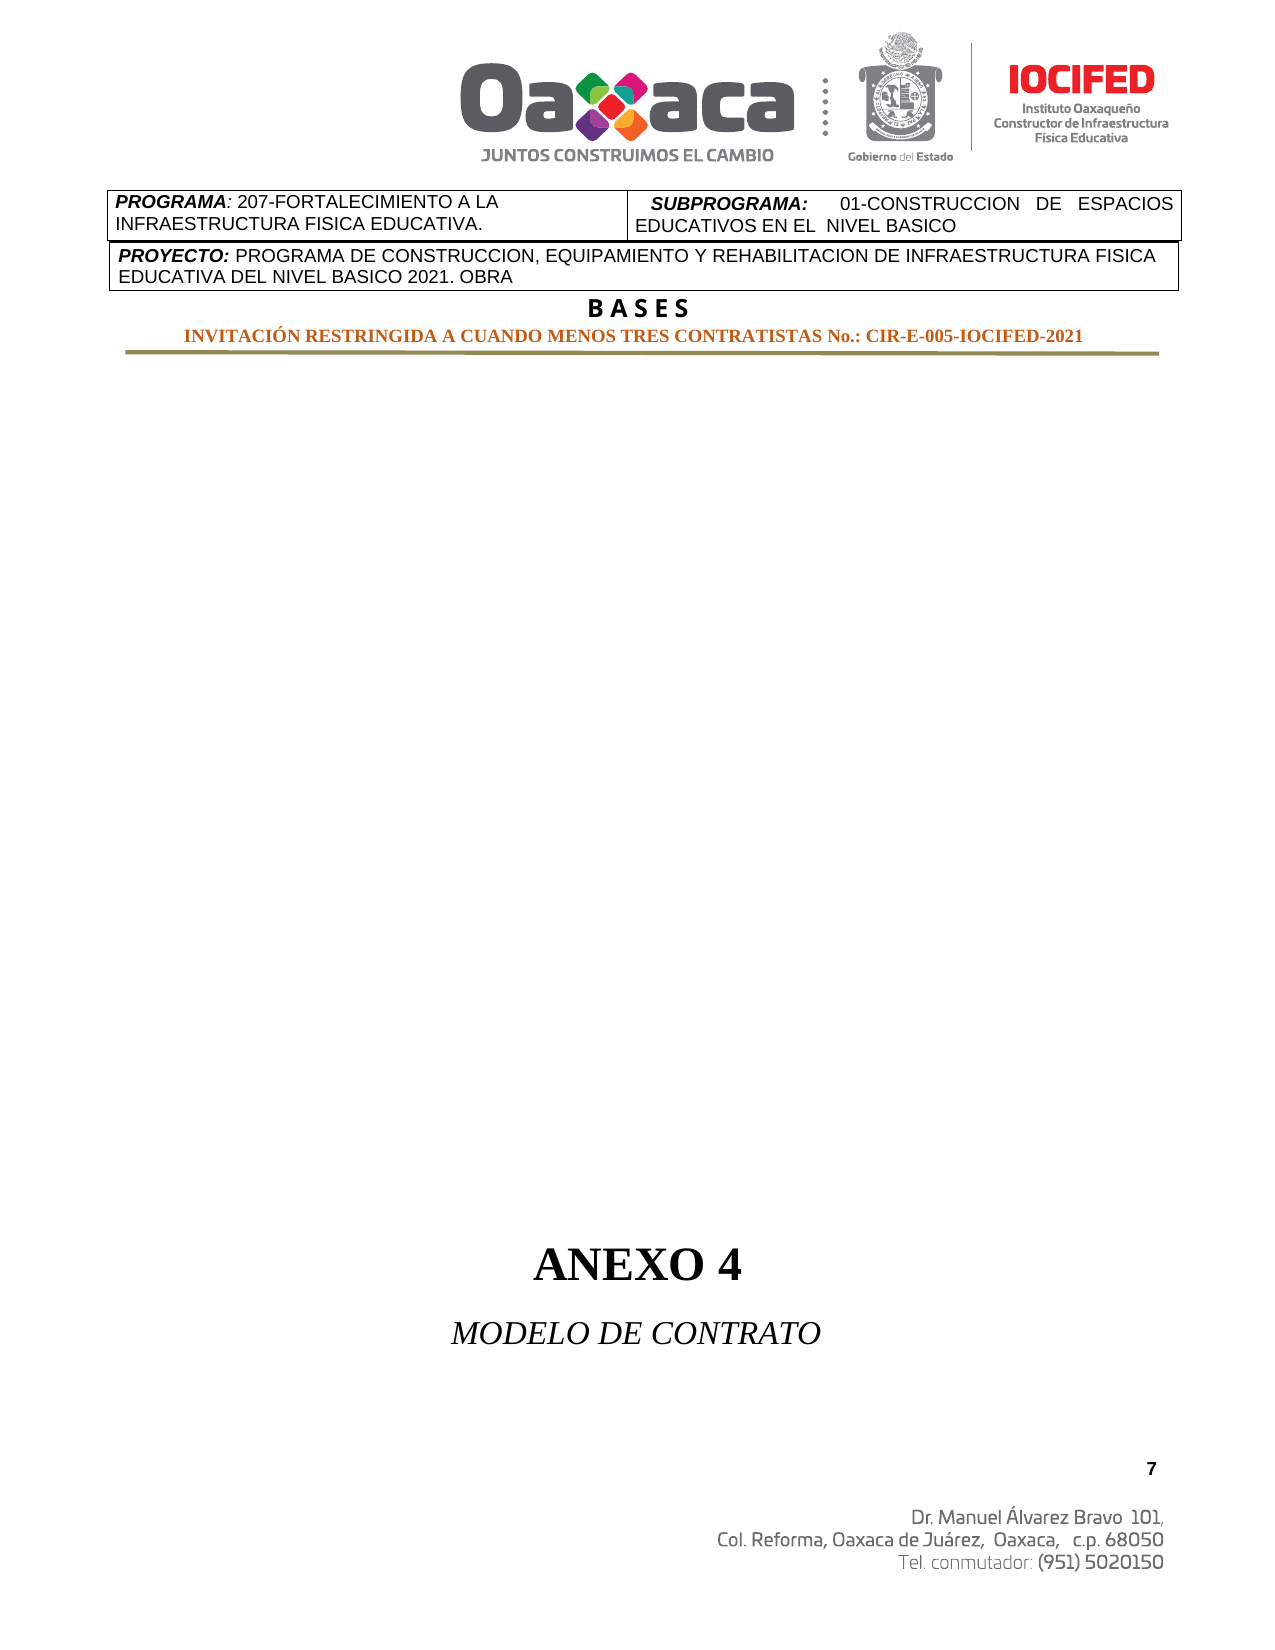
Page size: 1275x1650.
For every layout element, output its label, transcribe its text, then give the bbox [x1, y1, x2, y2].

subtitle ANEXO 4 [118, 1235, 1157, 1290]
text MODELO DE CONTRATO [118, 1313, 1157, 1352]
